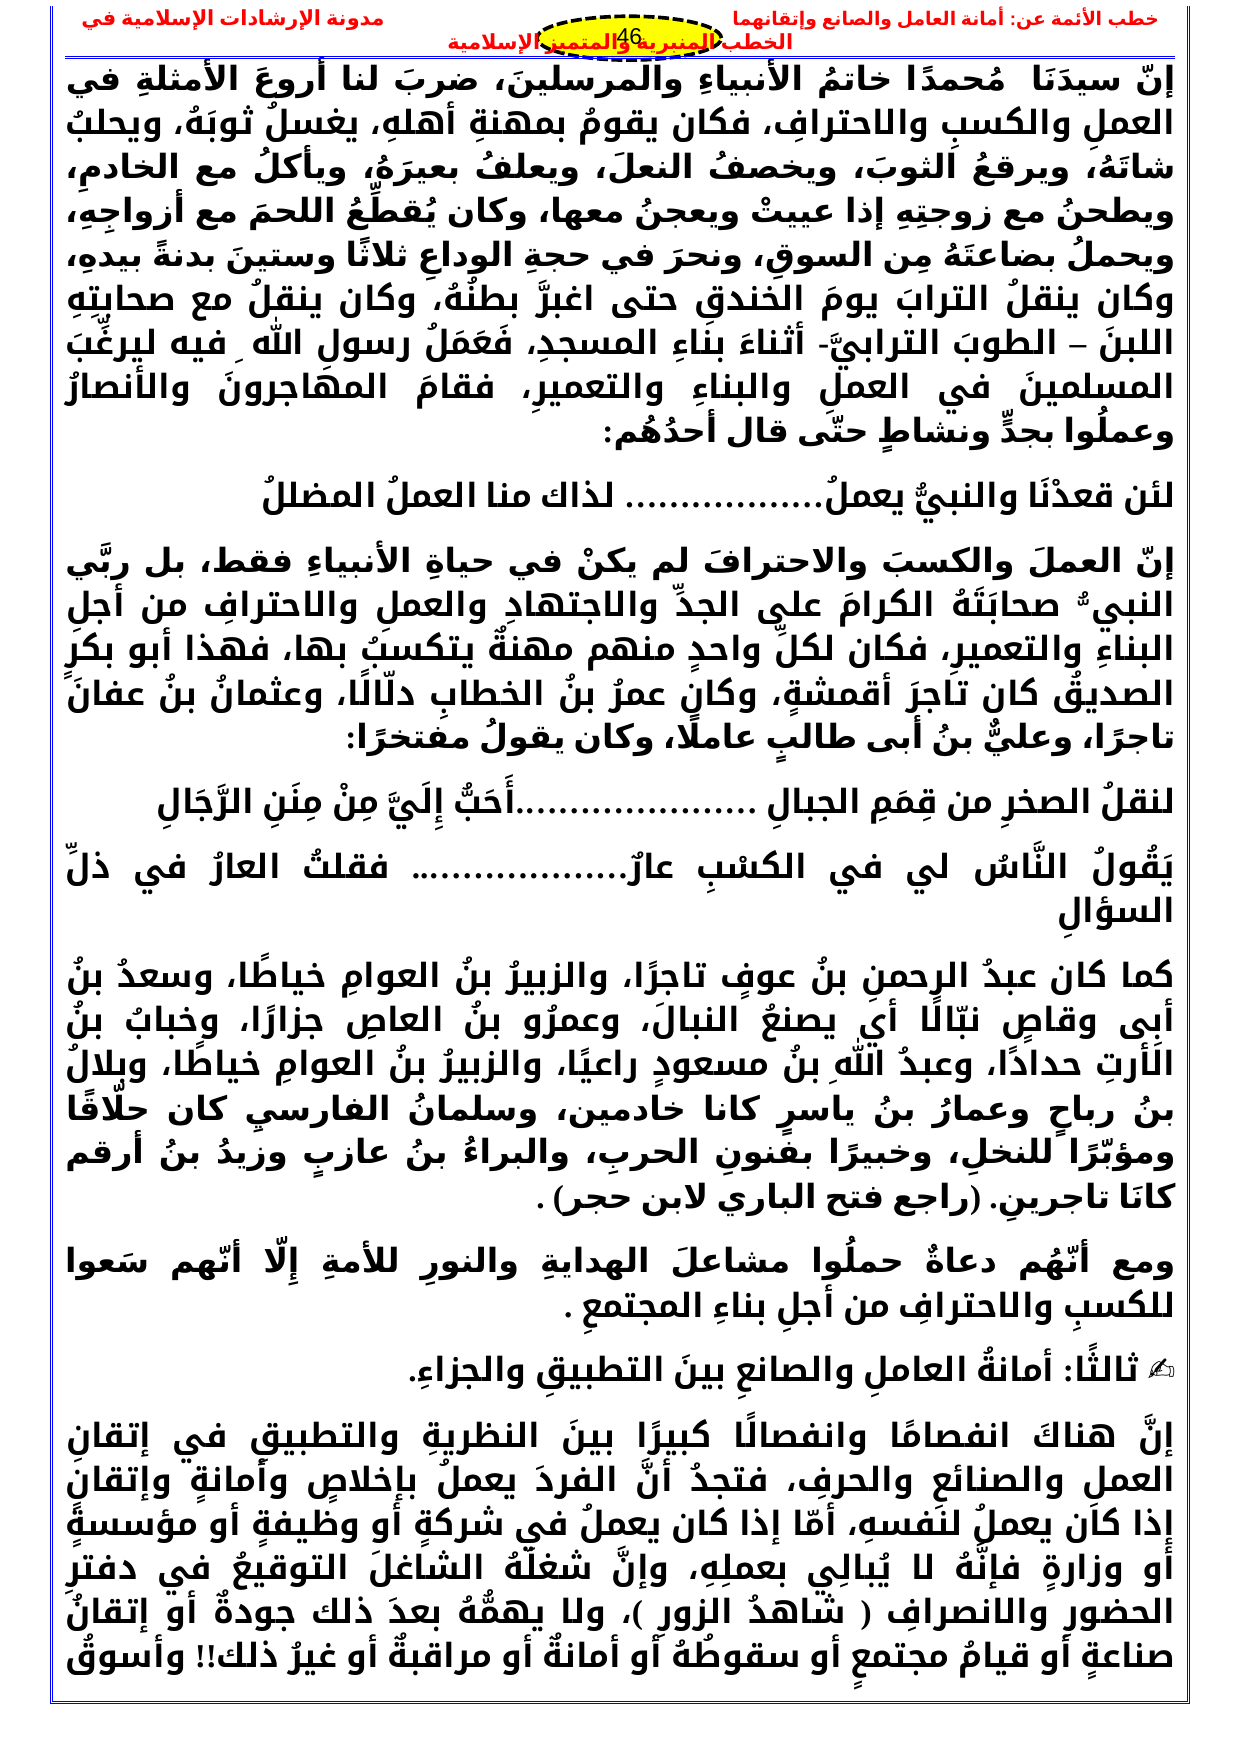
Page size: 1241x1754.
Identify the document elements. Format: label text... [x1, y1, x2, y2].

text يَقُولُ النَّاسُ لي في الكسْبِ عارٌ……………….. فقلتُ العارُ في ذلِّ السؤالِ [65, 848, 1175, 930]
text إنّ سيدَنَا مُحمدًا ﷺ خاتمُ الأنبياءِ والمرسلينَ، ضربَ لنا أروعَ الأمثلةِ في العملِ والكسبِ والاحترافِ، فكان يقومُ بمهنةِ أهلهِ، يغسلُ ثوبَهُ، ويحلبُ شاتَهُ، ويرقعُ الثوبَ، ويخصفُ النعلَ، ويعلفُ بعيرَهُ، ويأكلُ مع الخادمِ، ويطحنُ مع زوجتِهِ إذا عييتْ ويعجنُ معها، وكان يُقطِّعُ اللحمَ مع أزواجِهِ، ويحملُ بضاعتَهُ مِن السوقِ، ونحرَ في حجةِ الوداعِ ثلاثًا وستينَ بدنةً بيدهِ، وكان ينقلُ الترابَ يومَ الخندقِ حتى اغبرَّ بطنُهُ، وكان ينقلُ مع صحابتِهِ اللبنَ – الطوبَ الترابيَّ- أثناءَ بناءِ المسجدِ، فَعَمَلُ رسولِ اللهِ ﷺ فيه ليرغِّبَ المسلمينَ في العملِ والبناءِ والتعميرِ، فقامَ المهاجرونَ والأنصارُ وعملُوا بجدٍّ ونشاطٍ حتّى قال أحدُهُم: [65, 59, 1175, 450]
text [65, 1416, 1175, 1675]
text ✍ ️ثالثًا: أمانةُ العاملِ والصانعِ بينَ التطبيقِ والجزاءِ. [65, 1351, 1175, 1390]
text إنّ العملَ والكسبَ والاحترافَ لم يكنْ في حياةِ الأنبياءِ فقط، بل ربَّي النبيُّ ﷺ صحابَتَهُ الكرامَ على الجدِّ والاجتهادِ والعملِ والاحترافِ من أجلِ البناءِ والتعميرِ، فكان لكلِّ واحدٍ منهم مهنةٌ يتكسبُ بها، فهذا أبو بكرٍ الصديقُ كان تاجرَ أقمشةٍ، وكان عمرُ بنُ الخطابِ دلّالًا، وعثمانُ بنُ عفانَ تاجرًا، وعليٌّ بنُ أبى طالبٍ عاملًا، وكان يقولُ مفتخرًا: [65, 542, 1175, 756]
text كما كان عبدُ الرحمنِ بنُ عوفٍ تاجرًا، والزبيرُ بنُ العوامِ خياطًا، وسعدُ بنُ أبِى وقاصٍ نبّالًا أي يصنعُ النبالَ، وعمرُو بنُ العاصِ جزارًا، وخبابُ بنُ الأرتِ حدادًا، وعبدُ اللهِ بنُ مسعودٍ راعيًا، والزبيرُ بنُ العوامِ خياطًا، وبلالُ بنُ رباحٍ وعمارُ بنُ ياسرٍ كانا خادمين، وسلمانُ الفارسيِ كان حلّاقًا ومؤبّرًا للنخلِ، وخبيرًا بفنونِ الحربِ، والبراءُ بنُ عازبٍ وزيدُ بنُ أرقم كانَا تاجرينِ. (راجع فتح الباري لابن حجر) . [65, 957, 1175, 1215]
text لنقلُ الصخرِ من قِمَمِ الجبالِ ………………….أَحَبُّ إِلَيَّ مِنْ مِنَنِ الرَّجَالِ [65, 783, 1175, 821]
text ومع أنّهُم دعاةٌ حملُوا مشاعلَ الهدايةِ والنورِ للأمةِ إِلّا أنّهم سَعوا للكسبِ والاحترافِ من أجلِ بناءِ المجتمعِ . [65, 1242, 1175, 1324]
text لئن قعدْنَا والنبيُّ يعملُ……………… لذاك منا العملُ المضللُ [65, 477, 1175, 515]
